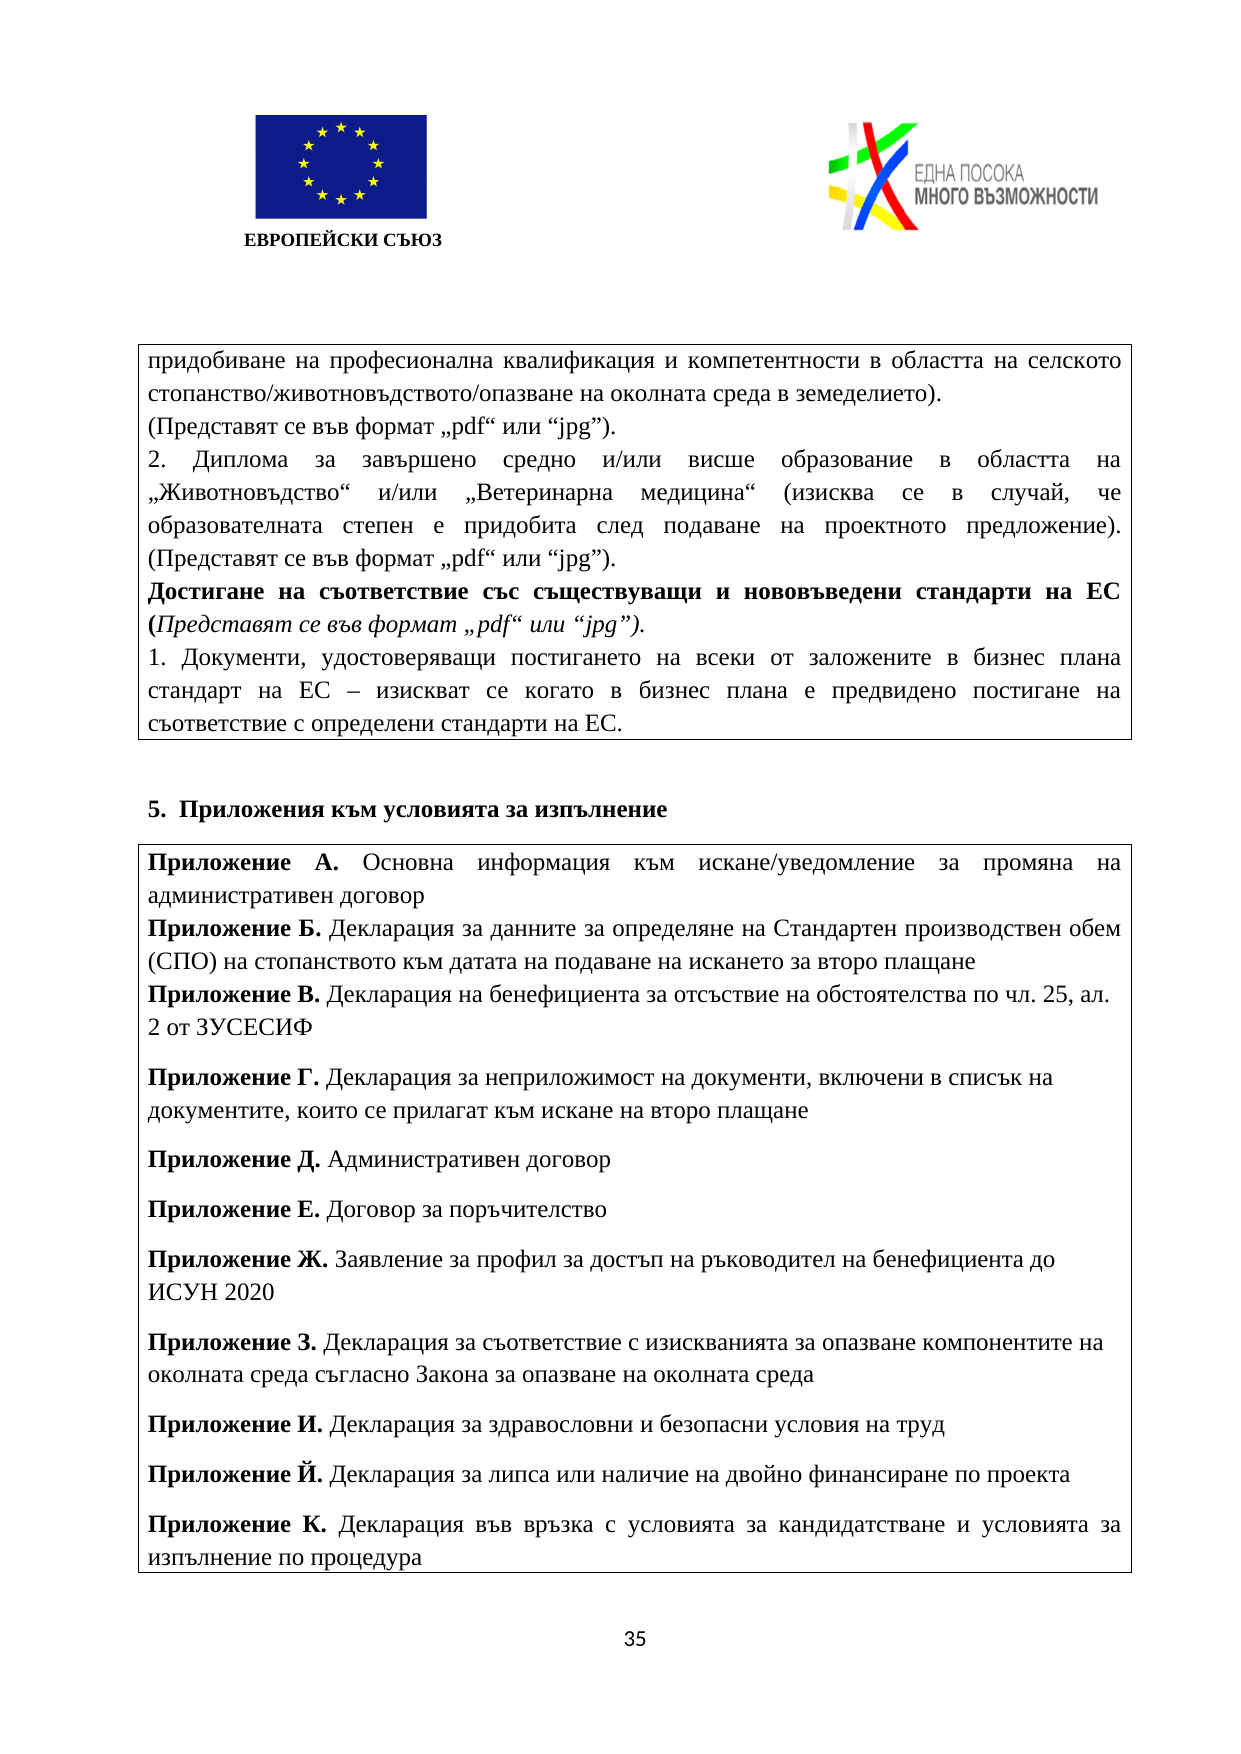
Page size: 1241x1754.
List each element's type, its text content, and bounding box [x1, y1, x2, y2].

text Приложение А. Основна информация към искане/уведомление за промяна на административен договор [139, 845, 1131, 909]
picture [821, 118, 1101, 233]
text 1. Документи, удостоверяващи постигането на всеки от заложените в бизнес плана стандарт на ЕС – изискват се когато в бизнес плана е предвидено постигане на съответствие с определени стандарти на ЕС. [139, 641, 1131, 739]
text 5. Приложения към условията за изпълнение [148, 794, 1122, 823]
text Приложение Ж. Заявление за профил за достъп на ръководител на бенефициента до ИСУН 2020 [139, 1241, 1131, 1306]
text (Представят се във формат „pdf“ или “jpg”). [139, 410, 1131, 439]
text Приложение Г. Декларация за неприложимост на документи, включени в списък на документите, които се прилагат към искане на второ плащане [139, 1059, 1131, 1123]
text Приложение К. Декларация във връзка с условията за кандидатстване и условията за изпълнение по процедура [139, 1506, 1131, 1572]
text 2. Диплома за завършено средно и/или висше образование в областта на „Животновъдство“ и/или „Ветеринарна медицина“ (изисква се в случай, че образователната степен е придобита след подаване на проектното предложение). (Представят се във формат „pdf“ или “jpg”). [139, 443, 1131, 572]
text Приложение З. Декларация за съответствие с изискванията за опазване компонентите на околната среда съгласно Закона за опазване на околната среда [139, 1323, 1131, 1388]
text Приложение Д. Административен договор [139, 1141, 1131, 1173]
text Достигане на съответствие със съществуващи и нововъведени стандарти на ЕС (Представят се във формат „pdf“ или “jpg”). [139, 575, 1131, 638]
picture [252, 115, 430, 222]
text Приложение В. Декларация на бенефициента за отсъствие на обстоятелства по чл. 25, ал. 2 от ЗУСЕСИФ [139, 976, 1131, 1041]
text Приложение И. Декларация за здравословни и безопасни условия на труд [139, 1406, 1131, 1438]
text Приложение Й. Декларация за липса или наличие на двойно финансиране по проекта [139, 1456, 1131, 1488]
text Приложение Б. Декларация за данните за определяне на Стандартен производствен обем (СПО) на стопанството към датата на подаване на искането за второ плащане [139, 910, 1131, 975]
text Приложение Е. Договор за поръчителство [139, 1191, 1131, 1223]
